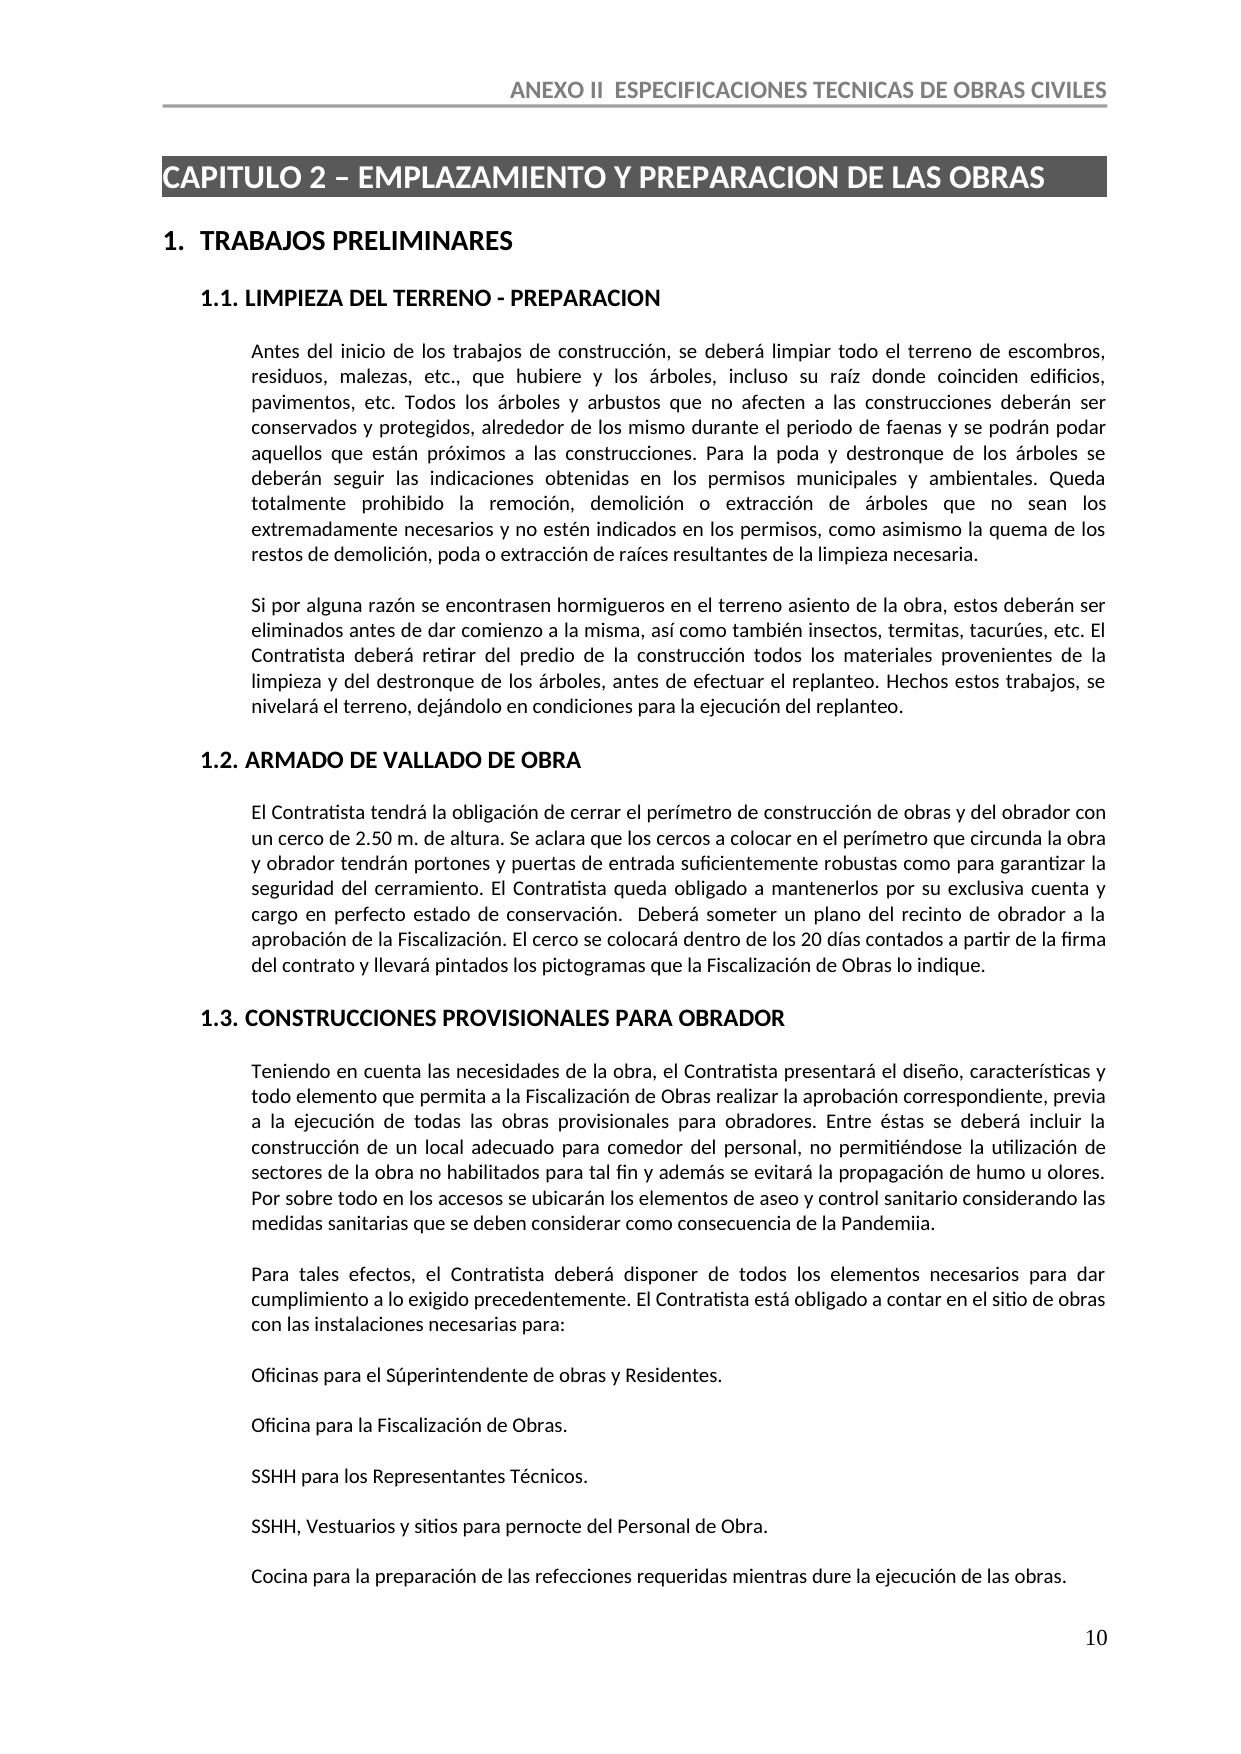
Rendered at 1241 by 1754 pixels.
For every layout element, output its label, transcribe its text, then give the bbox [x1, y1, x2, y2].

text Antes del inicio de los trabajos de construcción, se deberá limpiar todo el terreno de escombros, residuos, malezas, etc., que hubiere y los árboles, incluso su raíz donde coinciden edificios, pavimentos, etc. Todos los árboles y arbustos que no afecten a las construcciones deberán ser conservados y protegidos, alrededor de los mismo durante el periodo de faenas y se podrán podar aquellos que están próximos a las construcciones. Para la poda y destronque de los árboles se deberán seguir las indicaciones obtenidas en los permisos municipales y ambientales. Queda totalmente prohibido la remoción, demolición o extracción de árboles que no sean los extremadamente necesarios y no estén indicados en los permisos, como asimismo la quema de los restos de demolición, poda o extracción de raíces resultantes de la limpieza necesaria. [251, 338, 1107, 567]
subtitle CAPITULO 2 – EMPLAZAMIENTO Y PREPARACION DE LAS OBRAS [162, 156, 1107, 197]
text SSHH para los Representantes Técnicos. [251, 1463, 1107, 1488]
text Cocina para la preparación de las refecciones requeridas mientras dure la ejecución de las obras. [251, 1564, 1107, 1589]
text El Contratista tendrá la obligación de cerrar el perímetro de construcción de obras y del obrador con un cerco de 2.50 m. de altura. Se aclara que los cercos a colocar en el perímetro que circunda la obra y obrador tendrán portones y puertas de entrada suficientemente robustas como para garantizar la seguridad del cerramiento. El Contratista queda obligado a mantenerlos por su exclusiva cuenta y cargo en perfecto estado de conservación. Deberá someter un plano del recinto de obrador a la aprobación de la Fiscalización. El cerco se colocará dentro de los 20 días contados a partir de la firma del contrato y llevará pintados los pictogramas que la Fiscalización de Obras lo indique. [251, 799, 1107, 977]
list CONSTRUCCIONES PROVISIONALES PARA OBRADOR [200, 1002, 1107, 1033]
text Oficinas para el Súperintendente de obras y Residentes. [251, 1362, 1107, 1387]
text Para tales efectos, el Contratista deberá disponer de todos los elementos necesarios para dar cumplimiento a lo exigido precedentemente. El Contratista está obligado a contar en el sitio de obras con las instalaciones necesarias para: [251, 1261, 1107, 1337]
list LIMPIEZA DEL TERRENO - PREPARACION [200, 282, 1107, 313]
list ARMADO DE VALLADO DE OBRA [200, 744, 1107, 774]
text Teniendo en cuenta las necesidades de la obra, el Contratista presentará el diseño, características y todo elemento que permita a la Fiscalización de Obras realizar la aprobación correspondiente, previa a la ejecución de todas las obras provisionales para obradores. Entre éstas se deberá incluir la construcción de un local adecuado para comedor del personal, no permitiéndose la utilización de sectores de la obra no habilitados para tal fin y además se evitará la propagación de humo u olores. Por sobre todo en los accesos se ubicarán los elementos de aseo y control sanitario considerando las medidas sanitarias que se deben considerar como consecuencia de la Pandemiia. [251, 1058, 1107, 1236]
text SSHH, Vestuarios y sitios para pernocte del Personal de Obra. [251, 1513, 1107, 1539]
text Oficina para la Fiscalización de Obras. [251, 1412, 1107, 1438]
list TRABAJOS PRELIMINARES [162, 222, 1107, 257]
text Si por alguna razón se encontrasen hormigueros en el terreno asiento de la obra, estos deberán ser eliminados antes de dar comienzo a la misma, así como también insectos, termitas, tacurúes, etc. El Contratista deberá retirar del predio de la construcción todos los materiales provenientes de la limpieza y del destronque de los árboles, antes de efectuar el replanteo. Hechos estos trabajos, se nivelará el terreno, dejándolo en condiciones para la ejecución del replanteo. [251, 592, 1107, 719]
